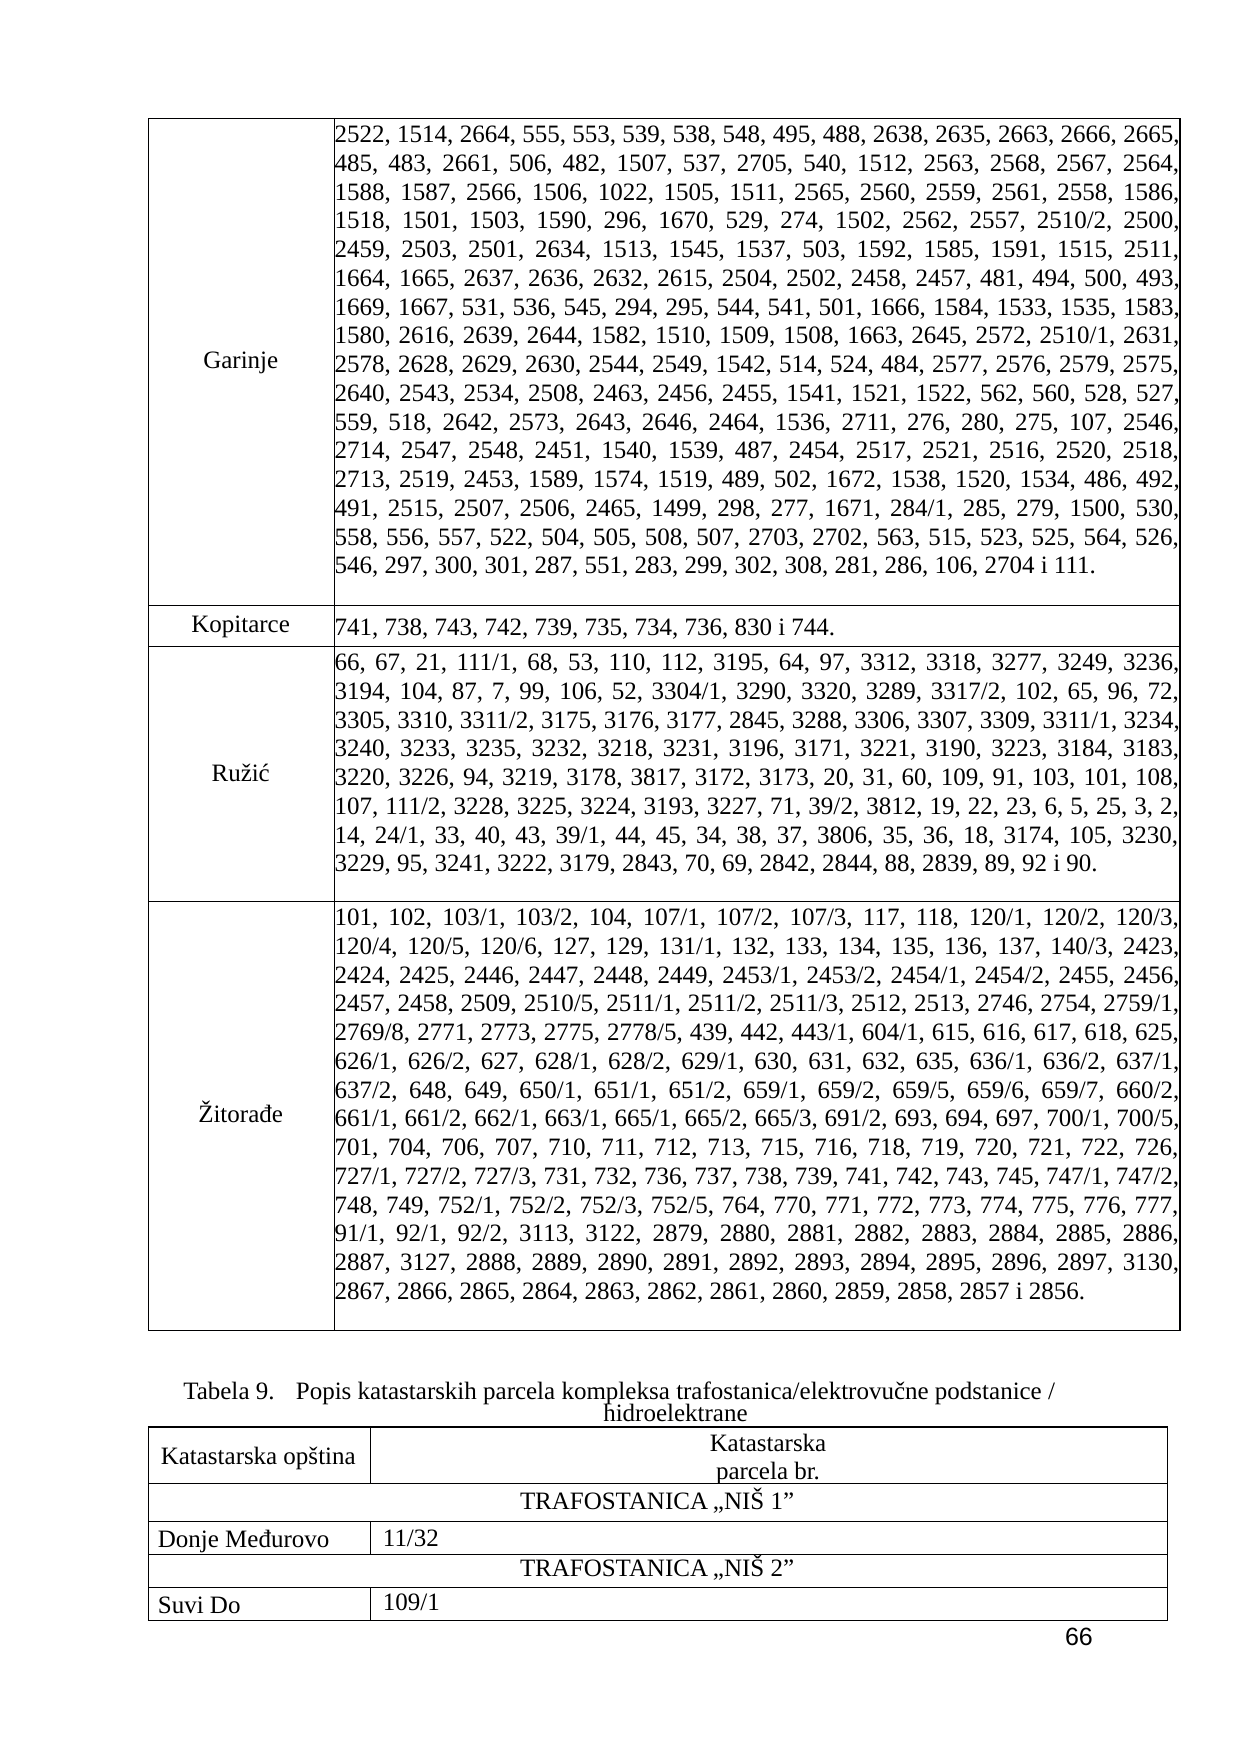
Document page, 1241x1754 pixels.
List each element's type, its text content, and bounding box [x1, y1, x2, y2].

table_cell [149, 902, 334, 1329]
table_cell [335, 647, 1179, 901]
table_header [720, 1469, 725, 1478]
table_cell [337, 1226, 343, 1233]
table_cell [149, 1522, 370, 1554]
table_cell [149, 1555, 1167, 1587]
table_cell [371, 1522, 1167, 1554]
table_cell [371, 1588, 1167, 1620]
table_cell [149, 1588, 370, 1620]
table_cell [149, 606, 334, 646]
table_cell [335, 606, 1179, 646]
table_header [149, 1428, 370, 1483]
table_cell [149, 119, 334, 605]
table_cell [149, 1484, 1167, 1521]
text Tabela 9. Popis katastarskih parcela kompleksa trafostanica/elektrovučne podstanice / hidroelektrane [148, 1381, 1090, 1426]
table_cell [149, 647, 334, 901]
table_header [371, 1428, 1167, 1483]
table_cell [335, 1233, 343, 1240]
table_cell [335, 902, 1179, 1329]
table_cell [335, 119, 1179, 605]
